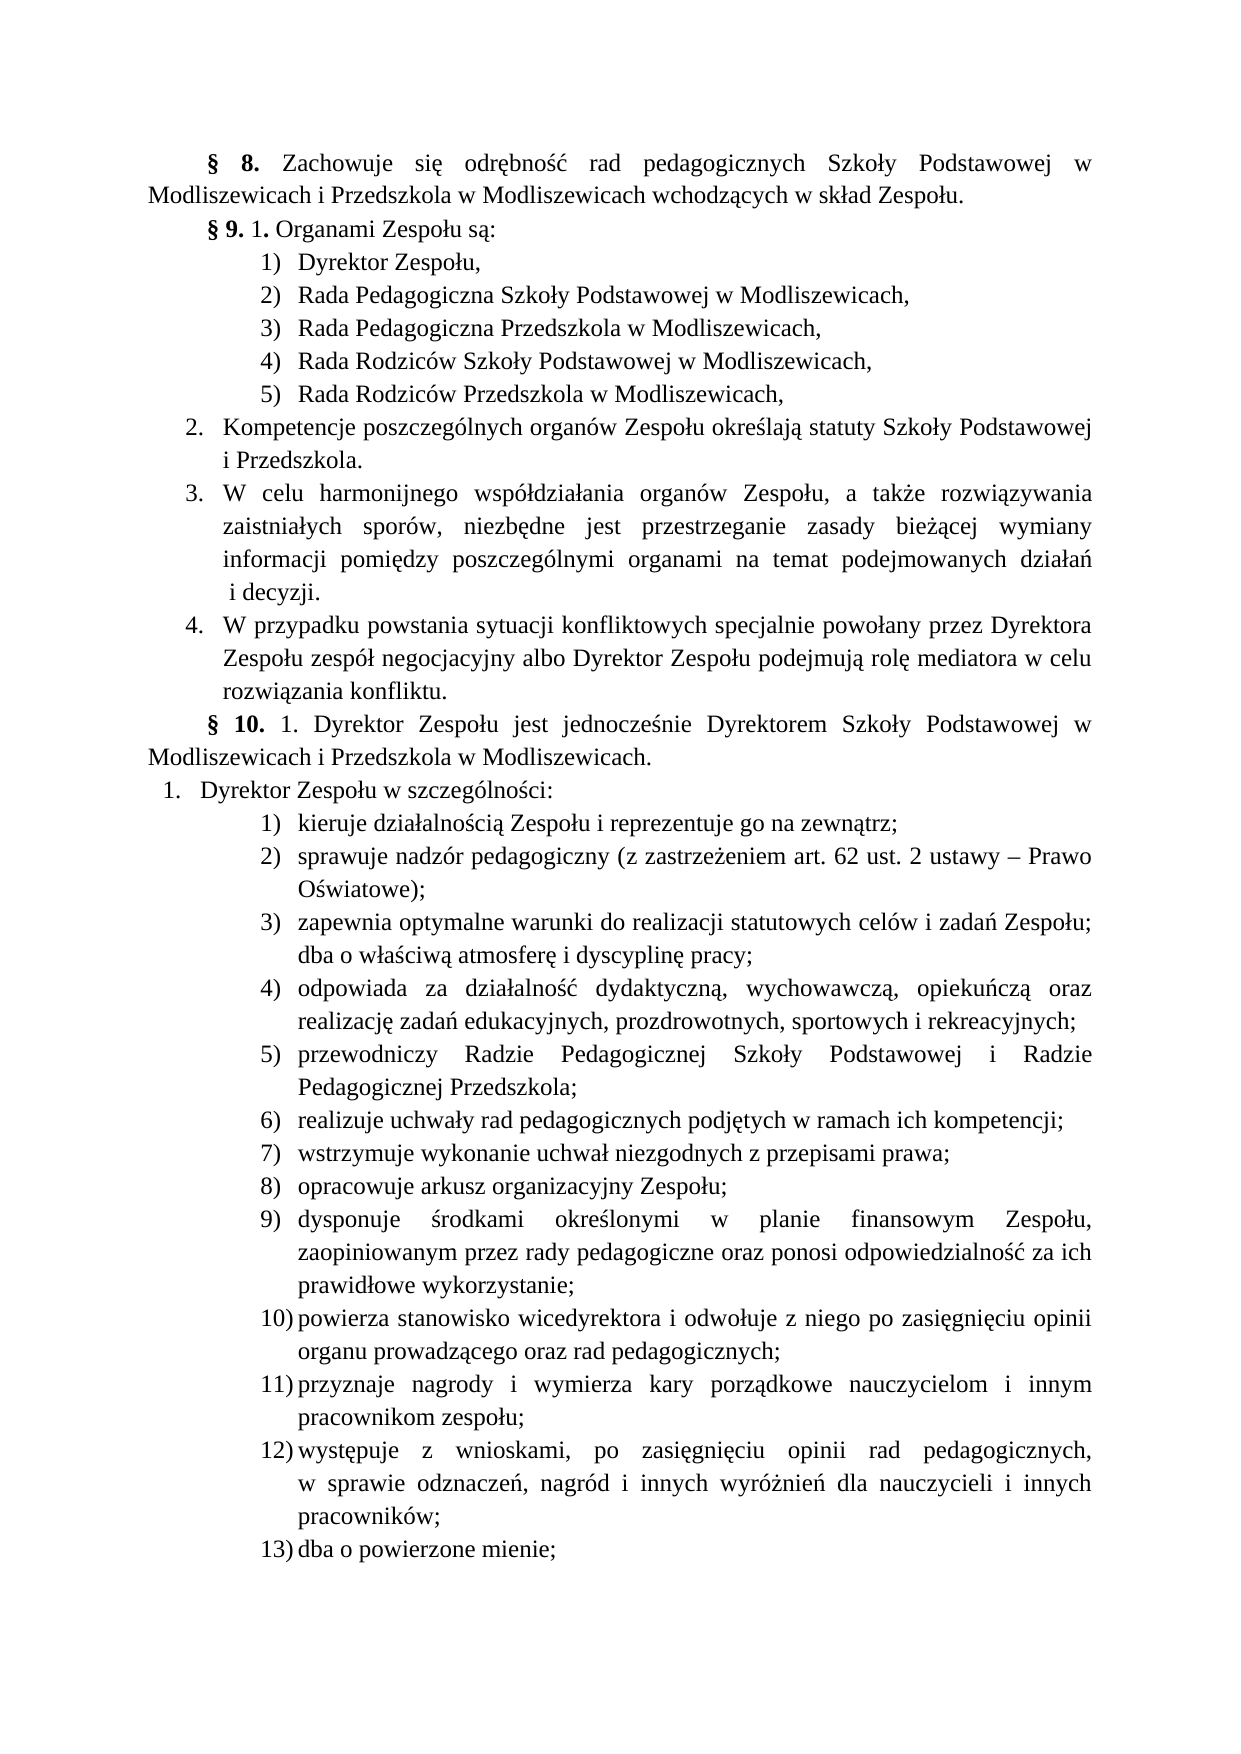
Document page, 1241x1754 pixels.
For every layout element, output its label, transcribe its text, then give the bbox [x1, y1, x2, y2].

list przyznaje nagrody i wymierza kary porządkowe nauczycielom i innym pracownikom zespołu; [260, 1369, 1093, 1431]
list Rada Rodziców Przedszkola w Modliszewicach, [260, 379, 1093, 407]
list zapewnia optymalne warunki do realizacji statutowych celów i zadań Zespołu; dba o właściwą atmosferę i dyscyplinę pracy; [260, 907, 1093, 969]
list dba o powierzone mienie; [260, 1534, 1093, 1563]
list kieruje działalnością Zespołu i reprezentuje go na zewnątrz; [260, 808, 1093, 837]
list W przypadku powstania sytuacji konfliktowych specjalnie powołany przez Dyrektora Zespołu zespół negocjacyjny albo Dyrektor Zespołu podejmują rolę mediatora w celu rozwiązania konfliktu. [185, 610, 1093, 705]
text § 8. Zachowuje się odrębność rad pedagogicznych Szkoły Podstawowej w Modliszewicach i Przedszkola w Modliszewicach wchodzących w skład Zespołu. [148, 148, 1093, 209]
list realizuje uchwały rad pedagogicznych podjętych w ramach ich kompetencji; [260, 1105, 1093, 1134]
list W celu harmonijnego współdziałania organów Zespołu, a także rozwiązywania zaistniałych sporów, niezbędne jest przestrzeganie zasady bieżącej wymiany informacji pomiędzy poszczególnymi organami na temat podejmowanych działań i decyzji. [185, 478, 1093, 606]
list występuje z wnioskami, po zasięgnięciu opinii rad pedagogicznych, w sprawie odznaczeń, nagród i innych wyróżnień dla nauczycieli i innych pracowników; [260, 1435, 1093, 1530]
text § 10. 1. Dyrektor Zespołu jest jednocześnie Dyrektorem Szkoły Podstawowej w Modliszewicach i Przedszkola w Modliszewicach. [148, 709, 1093, 771]
list Rada Rodziców Szkoły Podstawowej w Modliszewicach, [260, 346, 1093, 374]
list powierza stanowisko wicedyrektora i odwołuje z niego po zasięgnięciu opinii organu prowadzącego oraz rad pedagogicznych; [260, 1303, 1093, 1365]
list wstrzymuje wykonanie uchwał niezgodnych z przepisami prawa; [260, 1138, 1093, 1167]
list sprawuje nadzór pedagogiczny (z zastrzeżeniem art. 62 ust. 2 ustawy – Prawo Oświatowe); [260, 841, 1093, 903]
list opracowuje arkusz organizacyjny Zespołu; [260, 1171, 1093, 1200]
list Kompetencje poszczególnych organów Zespołu określają statuty Szkoły Podstawowej i Przedszkola. [185, 412, 1093, 473]
list Rada Pedagogiczna Szkoły Podstawowej w Modliszewicach, [260, 280, 1093, 308]
text § 9. 1. Organami Zespołu są: [148, 214, 1093, 242]
list dysponuje środkami określonymi w planie finansowym Zespołu, zaopiniowanym przez rady pedagogiczne oraz ponosi odpowiedzialność za ich prawidłowe wykorzystanie; [260, 1204, 1093, 1299]
list przewodniczy Radzie Pedagogicznej Szkoły Podstawowej i Radzie Pedagogicznej Przedszkola; [260, 1039, 1093, 1101]
list odpowiada za działalność dydaktyczną, wychowawczą, opiekuńczą oraz realizację zadań edukacyjnych, prozdrowotnych, sportowych i rekreacyjnych; [260, 973, 1093, 1035]
list Dyrektor Zespołu w szczególności: [162, 775, 1093, 804]
list Dyrektor Zespołu, [260, 247, 1093, 275]
list Rada Pedagogiczna Przedszkola w Modliszewicach, [260, 313, 1093, 341]
